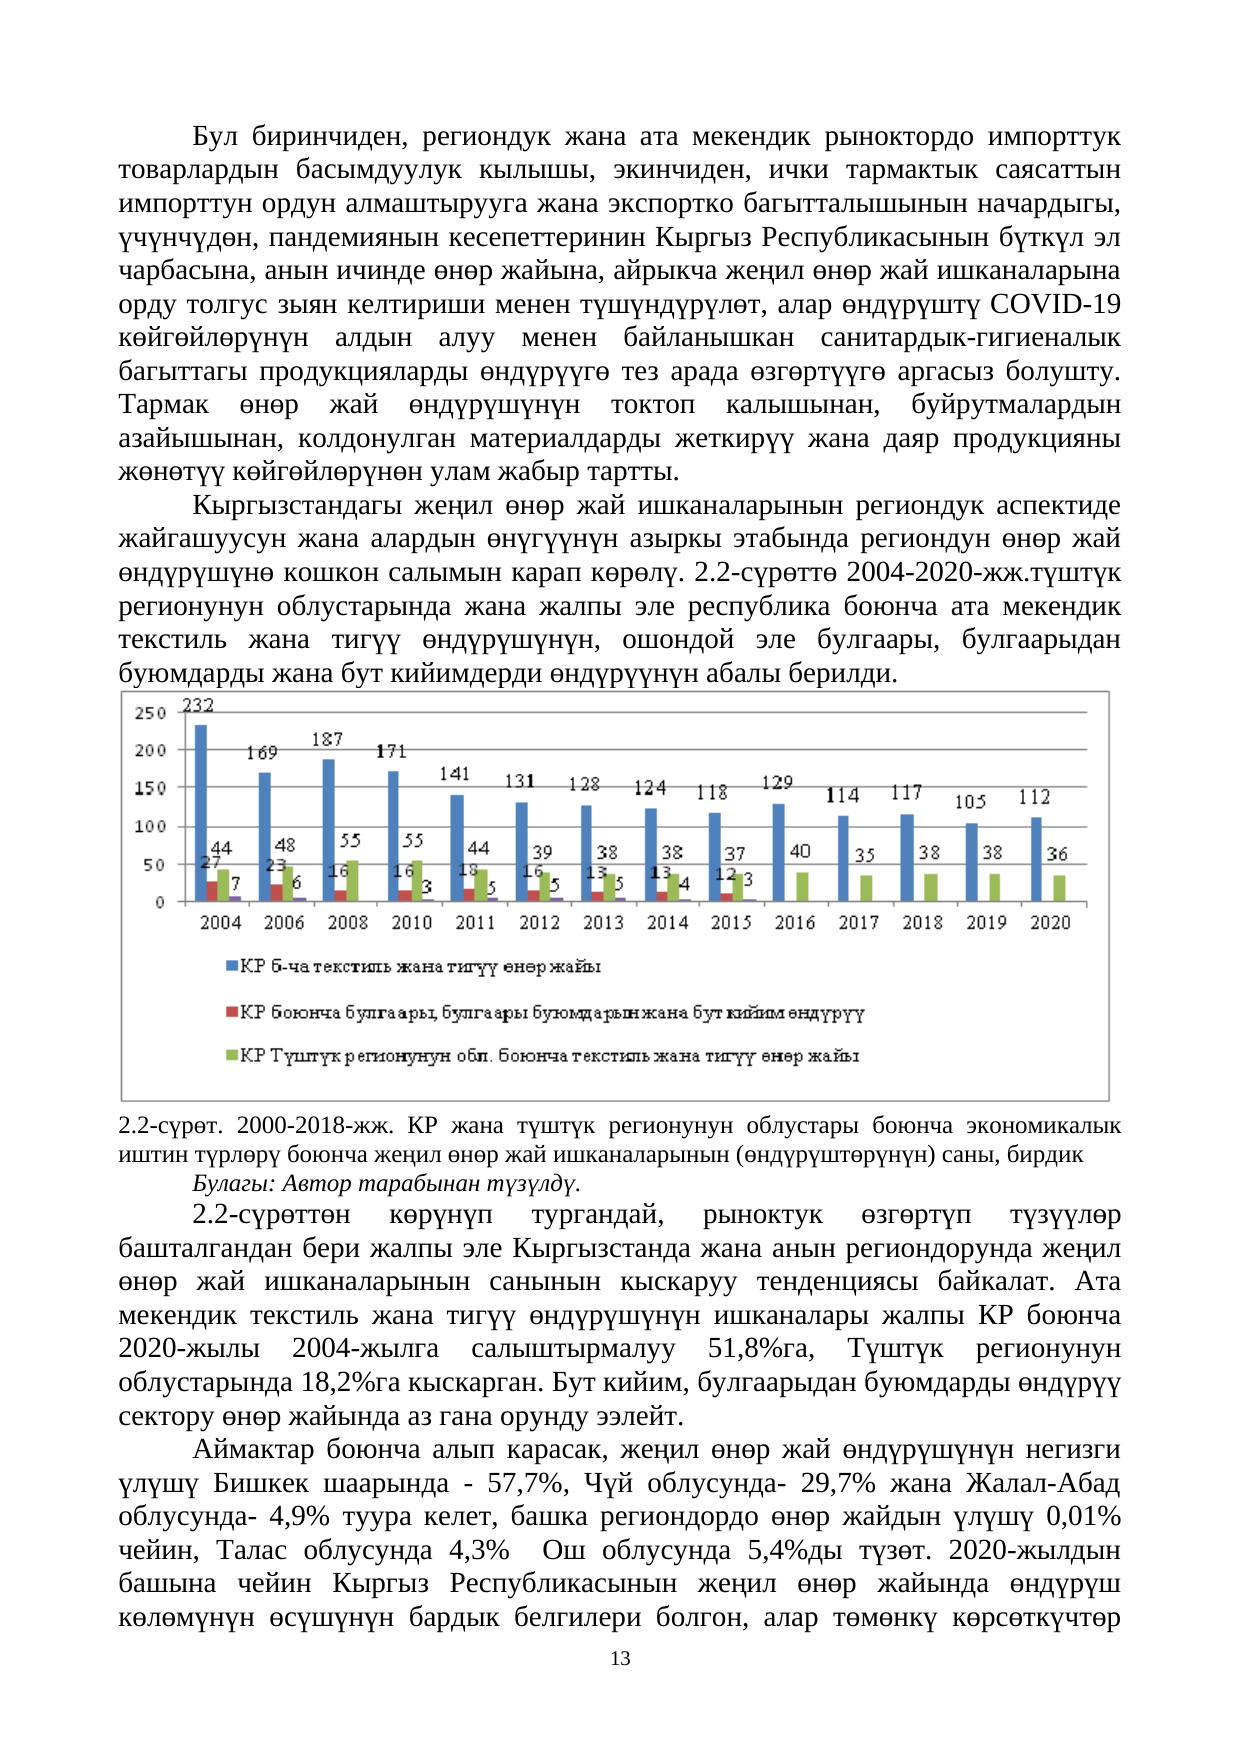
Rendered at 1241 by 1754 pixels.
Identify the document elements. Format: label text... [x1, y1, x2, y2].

text Бул биринчиден, региондук жана ата мекендик рыноктордо импорттук товарлардын басымдуулук кылышы, экинчиден, ички тармактык саясаттын импорттун ордун алмаштырууга жана экспортко багытталышынын начардыгы, үчүнчүдөн, пандемиянын кесепеттеринин Кыргыз Республикасынын бүткүл эл чарбасына, анын ичинде өнөр жайына, айрыкча жеңил өнөр жай ишканаларына орду толгус зыян келтириши менен түшүндүрүлөт, алар өндүрүштү COVID-19 көйгөйлөрүнүн алдын алуу менен байланышкан санитардык-гигиеналык багыттагы продукцияларды өндүрүүгө тез арада өзгөртүүгө аргасыз болушту. Тармак өнөр жай өндүрүшүнүн токтоп калышынан, буйрутмалардын азайышынан, колдонулган материалдарды жеткирүү жана даяр продукцияны жөнөтүү көйгөйлөрүнөн улам жабыр тартты. [118, 118, 1122, 487]
picture [118, 688, 1122, 1111]
text 2.2-сүрөт. 2000-2018-жж. КР жана түштүк регионунун облустары боюнча экономикалык иштин түрлөрү боюнча жеңил өнөр жай ишканаларынын (өндүрүштөрүнүн) саны, бирдик [118, 1111, 1122, 1168]
text 2.2-сүрөттөн көрүнүп тургандай, рыноктук өзгөртүп түзүүлөр башталгандан бери жалпы эле Кыргызстанда жана анын региондорунда жеңил өнөр жай ишканаларынын санынын кыскаруу тенденциясы байкалат. Ата мекендик текстиль жана тигүү өндүрүшүнүн ишканалары жалпы КР боюнча 2020-жылы 2004-жылга салыштырмалуу 51,8%га, Түштүк регионунун облустарында 18,2%га кыскарган. Бут кийим, булгаарыдан буюмдарды өндүрүү сектору өнөр жайында аз гана орунду ээлейт. [118, 1196, 1122, 1431]
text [118, 1431, 1122, 1632]
text Булагы: Автор тарабынан түзүлдү. [118, 1168, 1122, 1196]
text Кыргызстандагы жеңил өнөр жай ишканаларынын региондук аспектиде жайгашуусун жана алардын өнүгүүнүн азыркы этабында региондун өнөр жай өндүрүшүнө кошкон салымын карап көрөлү. 2.2-сүрөттө 2004-2020-жж.түштүк регионунун облустарында жана жалпы эле республика боюнча ата мекендик текстиль жана тигүү өндүрүшүнүн, ошондой эле булгаары, булгаарыдан буюмдарды жана бут кийимдерди өндүрүүнүн абалы берилди. [118, 487, 1122, 688]
